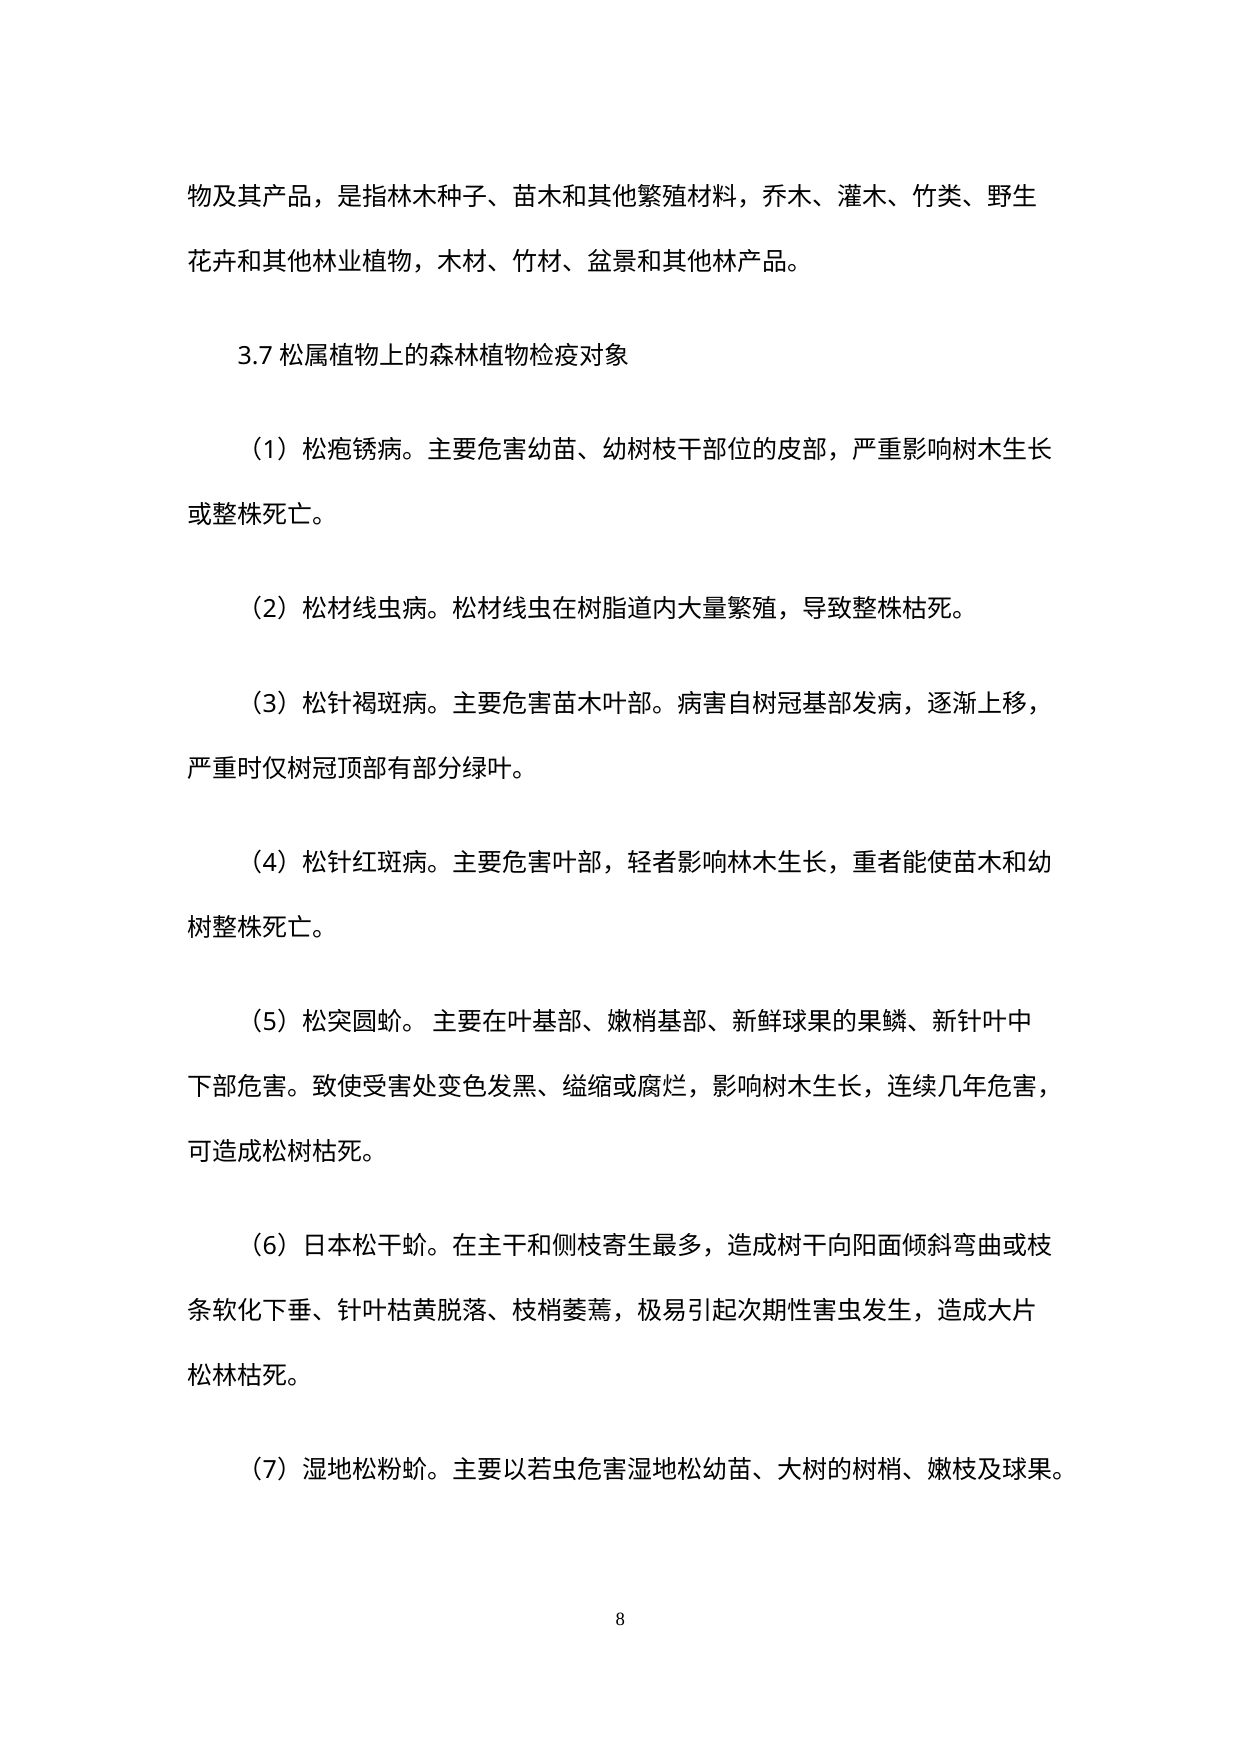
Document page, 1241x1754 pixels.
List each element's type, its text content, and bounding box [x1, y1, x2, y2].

text （6）日本松干蚧。在主干和侧枝寄生最多，造成树干向阳面倾斜弯曲或枝条软化下垂、针叶枯黄脱落、枝梢萎蔫，极易引起次期性害虫发生，造成大片松林枯死。 [187, 1211, 1053, 1406]
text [187, 162, 1053, 292]
text （2）松材线虫病。松材线虫在树脂道内大量繁殖，导致整株枯死。 [187, 574, 1053, 639]
text （4）松针红斑病。主要危害叶部，轻者影响林木生长，重者能使苗木和幼树整株死亡。 [187, 828, 1053, 958]
text （1）松疱锈病。主要危害幼苗、幼树枝干部位的皮部，严重影响树木生长或整株死亡。 [187, 415, 1053, 545]
text （7）湿地松粉蚧。主要以若虫危害湿地松幼苗、大树的树梢、嫩枝及球果。 [187, 1435, 1053, 1500]
text （5）松突圆蚧。 主要在叶基部、嫩梢基部、新鲜球果的果鳞、新针叶中下部危害。致使受害处变色发黑、缢缩或腐烂，影响树木生长，连续几年危害，可造成松树枯死。 [187, 987, 1053, 1182]
text （3）松针褐斑病。主要危害苗木叶部。病害自树冠基部发病，逐渐上移，严重时仅树冠顶部有部分绿叶。 [187, 669, 1053, 799]
text 3.7 松属植物上的森林植物检疫对象 [187, 321, 1053, 386]
